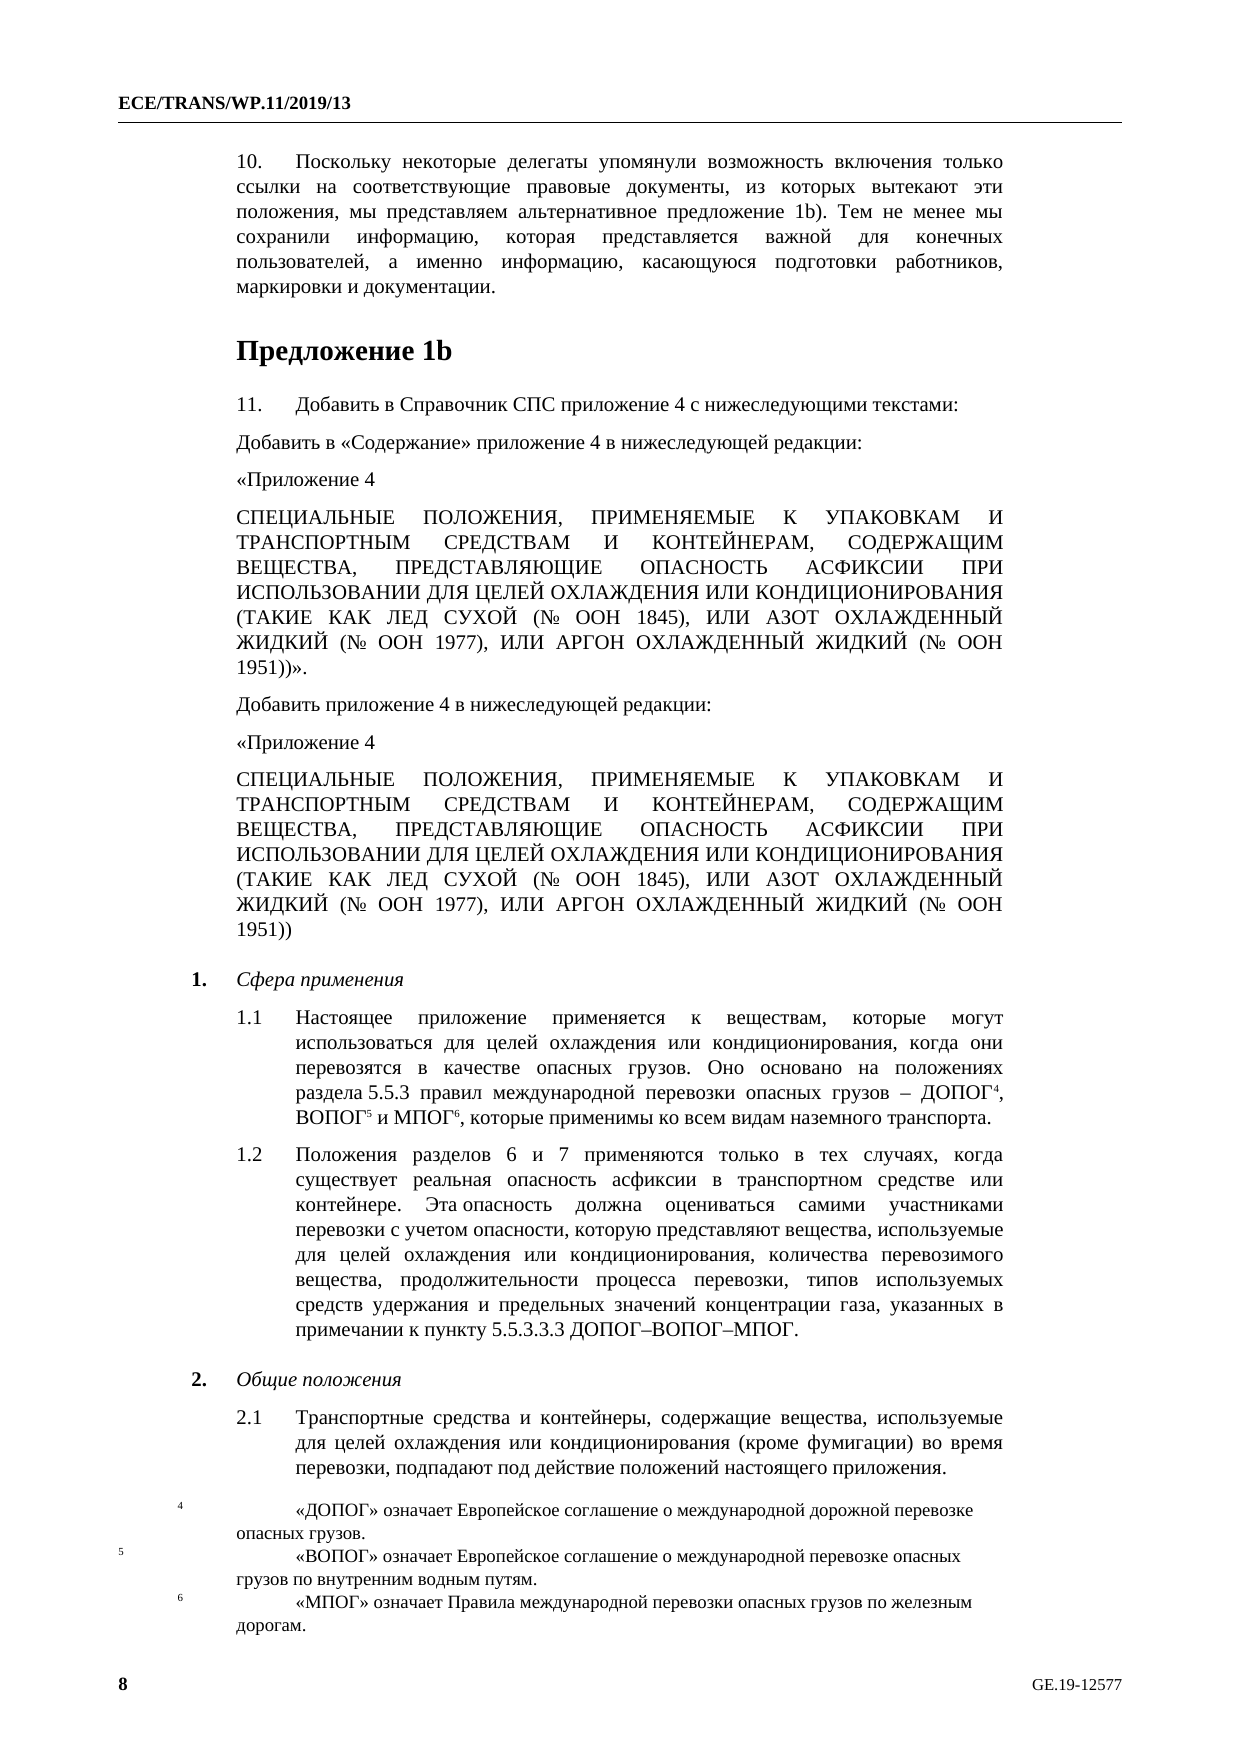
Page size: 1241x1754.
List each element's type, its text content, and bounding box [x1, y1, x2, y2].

text «Приложение 4 [236, 729, 1004, 754]
text 10. Поскольку некоторые делегаты упомянули возможность включения только ссылки на соответствующие правовые документы, из которых вытекают эти положения, мы представляем альтернативное предложение 1b). Тем не менее мы сохранили информацию, которая представляется важной для конечных пользователей, а именно информацию, касающуюся подготовки работников, маркировки и документации. [236, 148, 1004, 298]
text 1.1 Настоящее приложение применяется к веществам, которые могут использоваться для целей охлаждения или кондиционирования, когда они перевозятся в качестве опасных грузов. Оно основано на положениях раздела 5.5.3 правил международной перевозки опасных грузов – ДОПОГ, ВОПОГ и МПОГ, которые применимы ко всем видам наземного транспорта. [236, 1004, 1004, 1129]
text 1.2 Положения разделов 6 и 7 применяются только в тех случаях, когда существует реальная опасность асфиксии в транспортном средстве или контейнере. Эта опасность должна оцениваться самими участниками перевозки с учетом опасности, которую представляют вещества, используемые для целей охлаждения или кондиционирования, количества перевозимого вещества, продолжительности процесса перевозки, типов используемых средств удержания и предельных значений концентрации газа, указанных в примечании к пункту 5.5.3.3.3 ДОПОГ–ВОПОГ–МПОГ. [236, 1141, 1004, 1341]
text 1. Сфера применения [118, 966, 1004, 991]
text Добавить приложение 4 в нижеследующей редакции: [236, 691, 1004, 716]
text СПЕЦИАЛЬНЫЕ ПОЛОЖЕНИЯ, ПРИМЕНЯЕМЫЕ К УПАКОВКАМ И ТРАНСПОРТНЫМ СРЕДСТВАМ И КОНТЕЙНЕРАМ, СОДЕРЖАЩИМ ВЕЩЕСТВА, ПРЕДСТАВЛЯЮЩИЕ ОПАСНОСТЬ АСФИКСИИ ПРИ ИСПОЛЬЗОВАНИИ ДЛЯ ЦЕЛЕЙ ОХЛАЖДЕНИЯ ИЛИ КОНДИЦИОНИРОВАНИЯ (ТАКИЕ КАК ЛЕД СУХОЙ (№ ООН 1845), ИЛИ АЗОТ ОХЛАЖДЕННЫЙ ЖИДКИЙ (№ ООН 1977), ИЛИ АРГОН ОХЛАЖДЕННЫЙ ЖИДКИЙ (№ ООН 1951))». [236, 504, 1004, 679]
text 11. Добавить в Справочник СПС приложение 4 с нижеследующими текстами: [236, 391, 1004, 416]
text СПЕЦИАЛЬНЫЕ ПОЛОЖЕНИЯ, ПРИМЕНЯЕМЫЕ К УПАКОВКАМ И ТРАНСПОРТНЫМ СРЕДСТВАМ И КОНТЕЙНЕРАМ, СОДЕРЖАЩИМ ВЕЩЕСТВА, ПРЕДСТАВЛЯЮЩИЕ ОПАСНОСТЬ АСФИКСИИ ПРИ ИСПОЛЬЗОВАНИИ ДЛЯ ЦЕЛЕЙ ОХЛАЖДЕНИЯ ИЛИ КОНДИЦИОНИРОВАНИЯ (ТАКИЕ КАК ЛЕД СУХОЙ (№ ООН 1845), ИЛИ АЗОТ ОХЛАЖДЕННЫЙ ЖИДКИЙ (№ ООН 1977), ИЛИ АРГОН ОХЛАЖДЕННЫЙ ЖИДКИЙ (№ ООН 1951)) [236, 766, 1004, 941]
text 2.1 Транспортные средства и контейнеры, содержащие вещества, используемые для целей охлаждения или кондиционирования (кроме фумигации) во время перевозки, подпадают под действие положений настоящего приложения. [236, 1404, 1004, 1479]
text «Приложение 4 [236, 466, 1004, 491]
text 2. Общие положения [118, 1366, 1004, 1391]
text Добавить в «Содержание» приложение 4 в нижеследующей редакции: [236, 429, 1004, 454]
text Предложение 1b [118, 335, 1004, 366]
